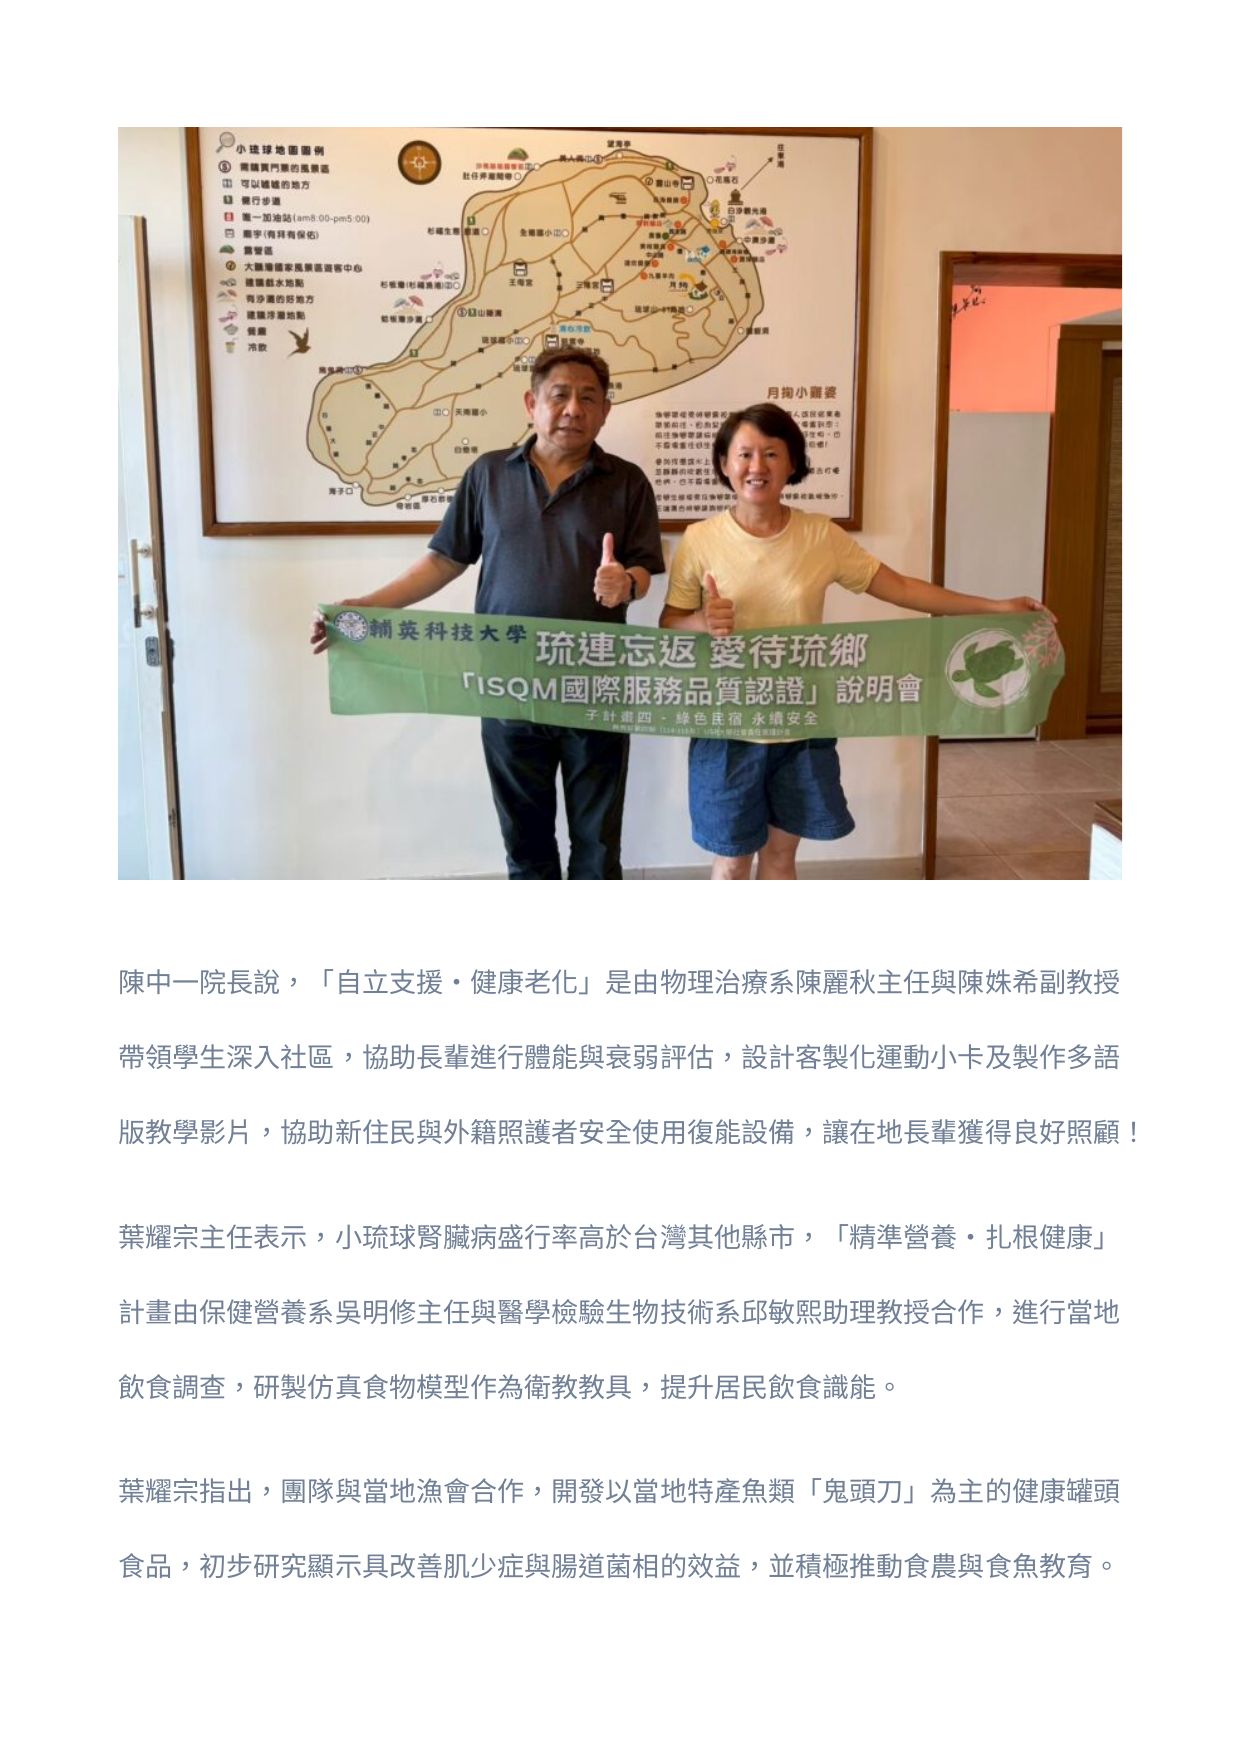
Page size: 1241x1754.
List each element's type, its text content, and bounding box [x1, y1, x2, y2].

text 葉耀宗指出，團隊與當地漁會合作，開發以當地特產魚類「鬼頭刀」為主的健康罐頭食品，初步研究顯示具改善肌少症與腸道菌相的效益，並積極推動食農與食魚教育。 [118, 1452, 1122, 1602]
text 陳中一院長說，「自立支援‧健康老化」是由物理治療系陳麗秋主任與陳姝希副教授帶領學生深入社區，協助長輩進行體能與衰弱評估，設計客製化運動小卡及製作多語版教學影片，協助新住民與外籍照護者安全使用復能設備，讓在地長輩獲得良好照顧！ [118, 944, 1122, 1169]
picture [118, 127, 1123, 880]
text 葉耀宗主任表示，小琉球腎臟病盛行率高於台灣其他縣市，「精準營養‧扎根健康」計畫由保健營養系吳明修主任與醫學檢驗生物技術系邱敏熙助理教授合作，進行當地飲食調查，研製仿真食物模型作為衛教教具，提升居民飲食識能。 [118, 1198, 1122, 1423]
